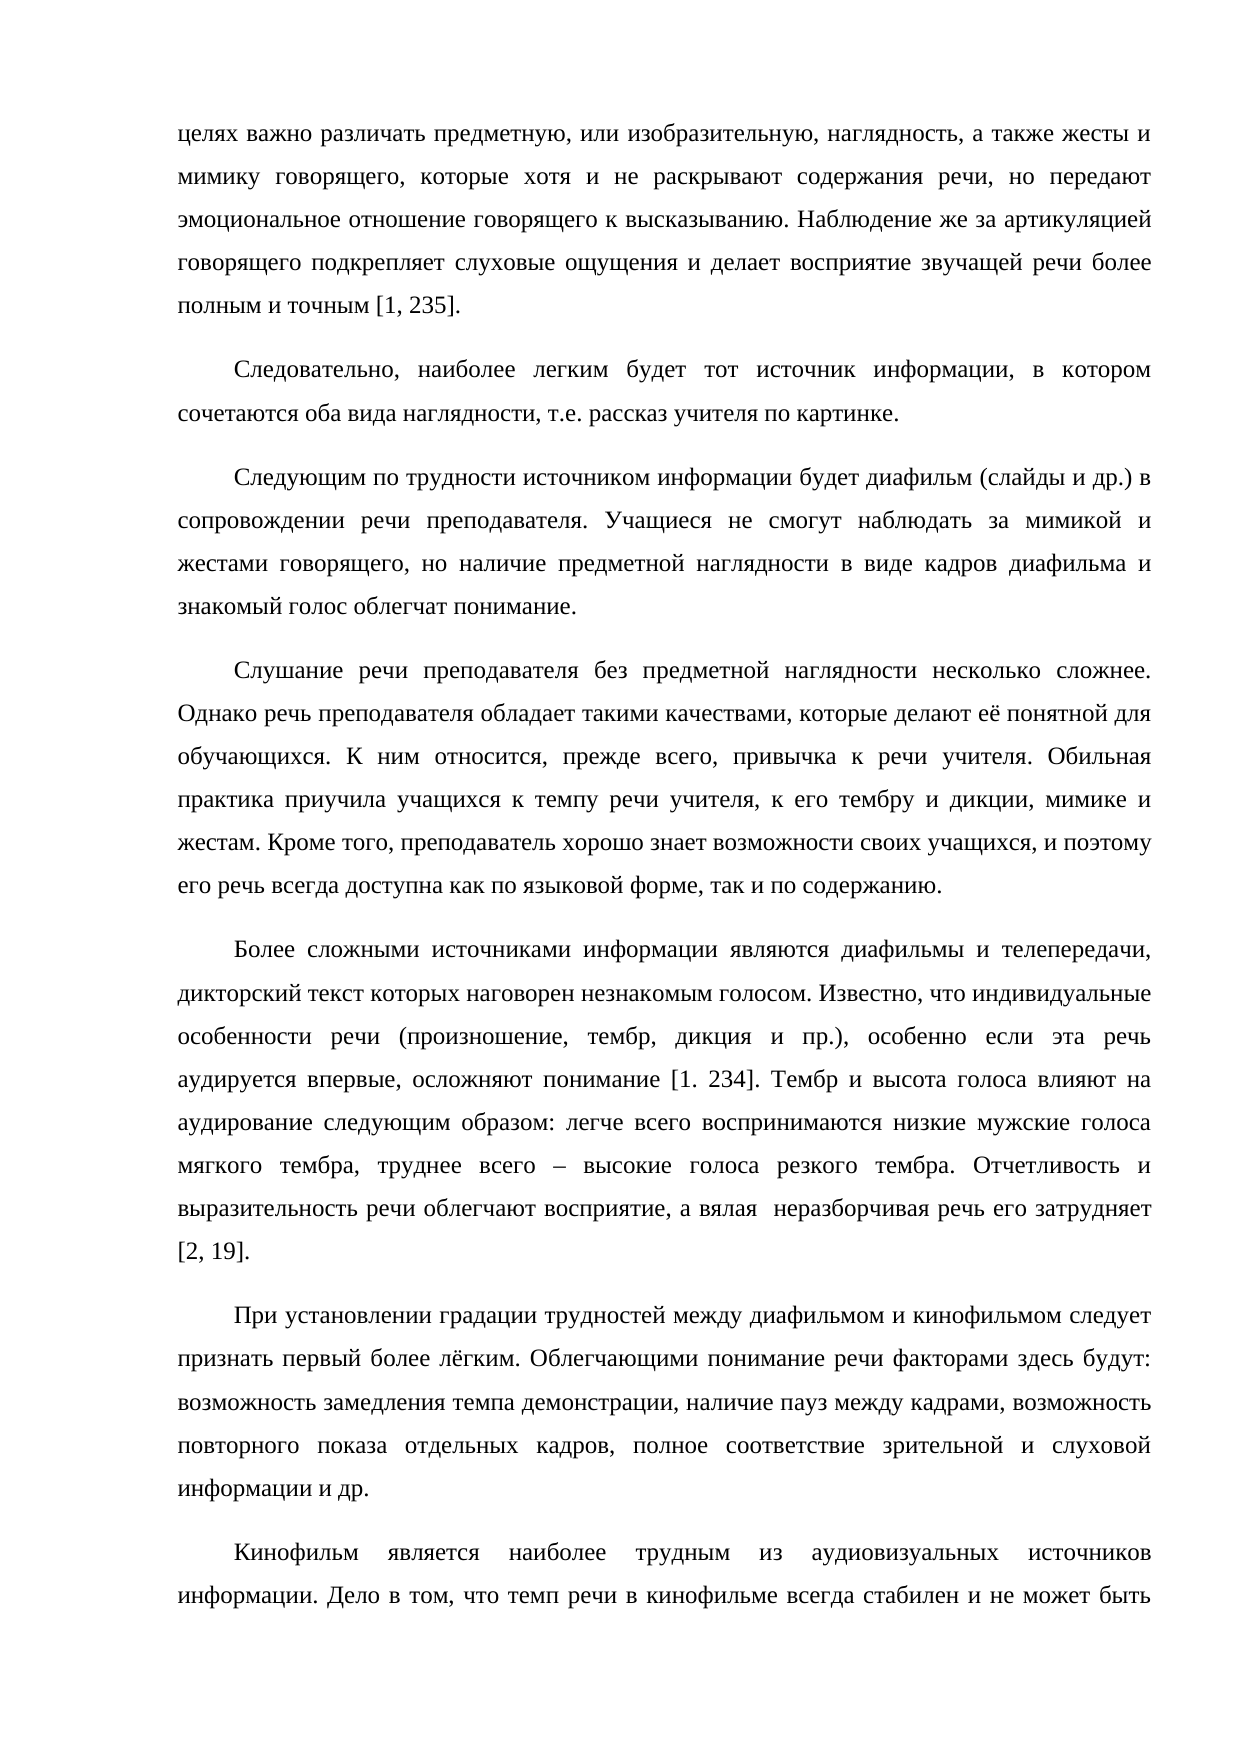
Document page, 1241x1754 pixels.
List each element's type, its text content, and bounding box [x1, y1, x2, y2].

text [177, 1537, 1152, 1609]
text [177, 118, 1152, 319]
text При установлении градации трудностей между диафильмом и кинофильмом следует признать первый более лёгким. Облегчающими понимание речи факторами здесь будут: возможность замедления темпа демонстрации, наличие пауз между кадрами, возможность повторного показа отдельных кадров, полное соответствие зрительной и слуховой информации и др. [177, 1300, 1152, 1502]
text Слушание речи преподавателя без предметной наглядности несколько сложнее. Однако речь преподавателя обладает такими качествами, которые делают её понятной для обучающихся. К ним относится, прежде всего, привычка к речи учителя. Обильная практика приучила учащихся к темпу речи учителя, к его тембру и дикции, мимике и жестам. Кроме того, преподаватель хорошо знает возможности своих учащихся, и поэтому его речь всегда доступна как по языковой форме, так и по содержанию. [177, 655, 1152, 899]
text Следующим по трудности источником информации будет диафильм (слайды и др.) в сопровождении речи преподавателя. Учащиеся не смогут наблюдать за мимикой и жестами говорящего, но наличие предметной наглядности в виде кадров диафильма и знакомый голос облегчат понимание. [177, 462, 1152, 620]
text Более сложными источниками информации являются диафильмы и телепередачи, дикторский текст которых наговорен незнакомым голосом. Известно, что индивидуальные особенности речи (произношение, тембр, дикция и пр.), особенно если эта речь аудируется впервые, осложняют понимание [1. 234]. Тембр и высота голоса влияют на аудирование следующим образом: легче всего воспринимаются низкие мужские голоса мягкого тембра, труднее всего – высокие голоса резкого тембра. Отчетливость и выразительность речи облегчают восприятие, а вялая неразборчивая речь его затрудняет [2, 19]. [177, 934, 1152, 1265]
text Следовательно, наиболее легким будет тот источник информации, в котором сочетаются оба вида наглядности, т.е. рассказ учителя по картинке. [177, 354, 1152, 426]
